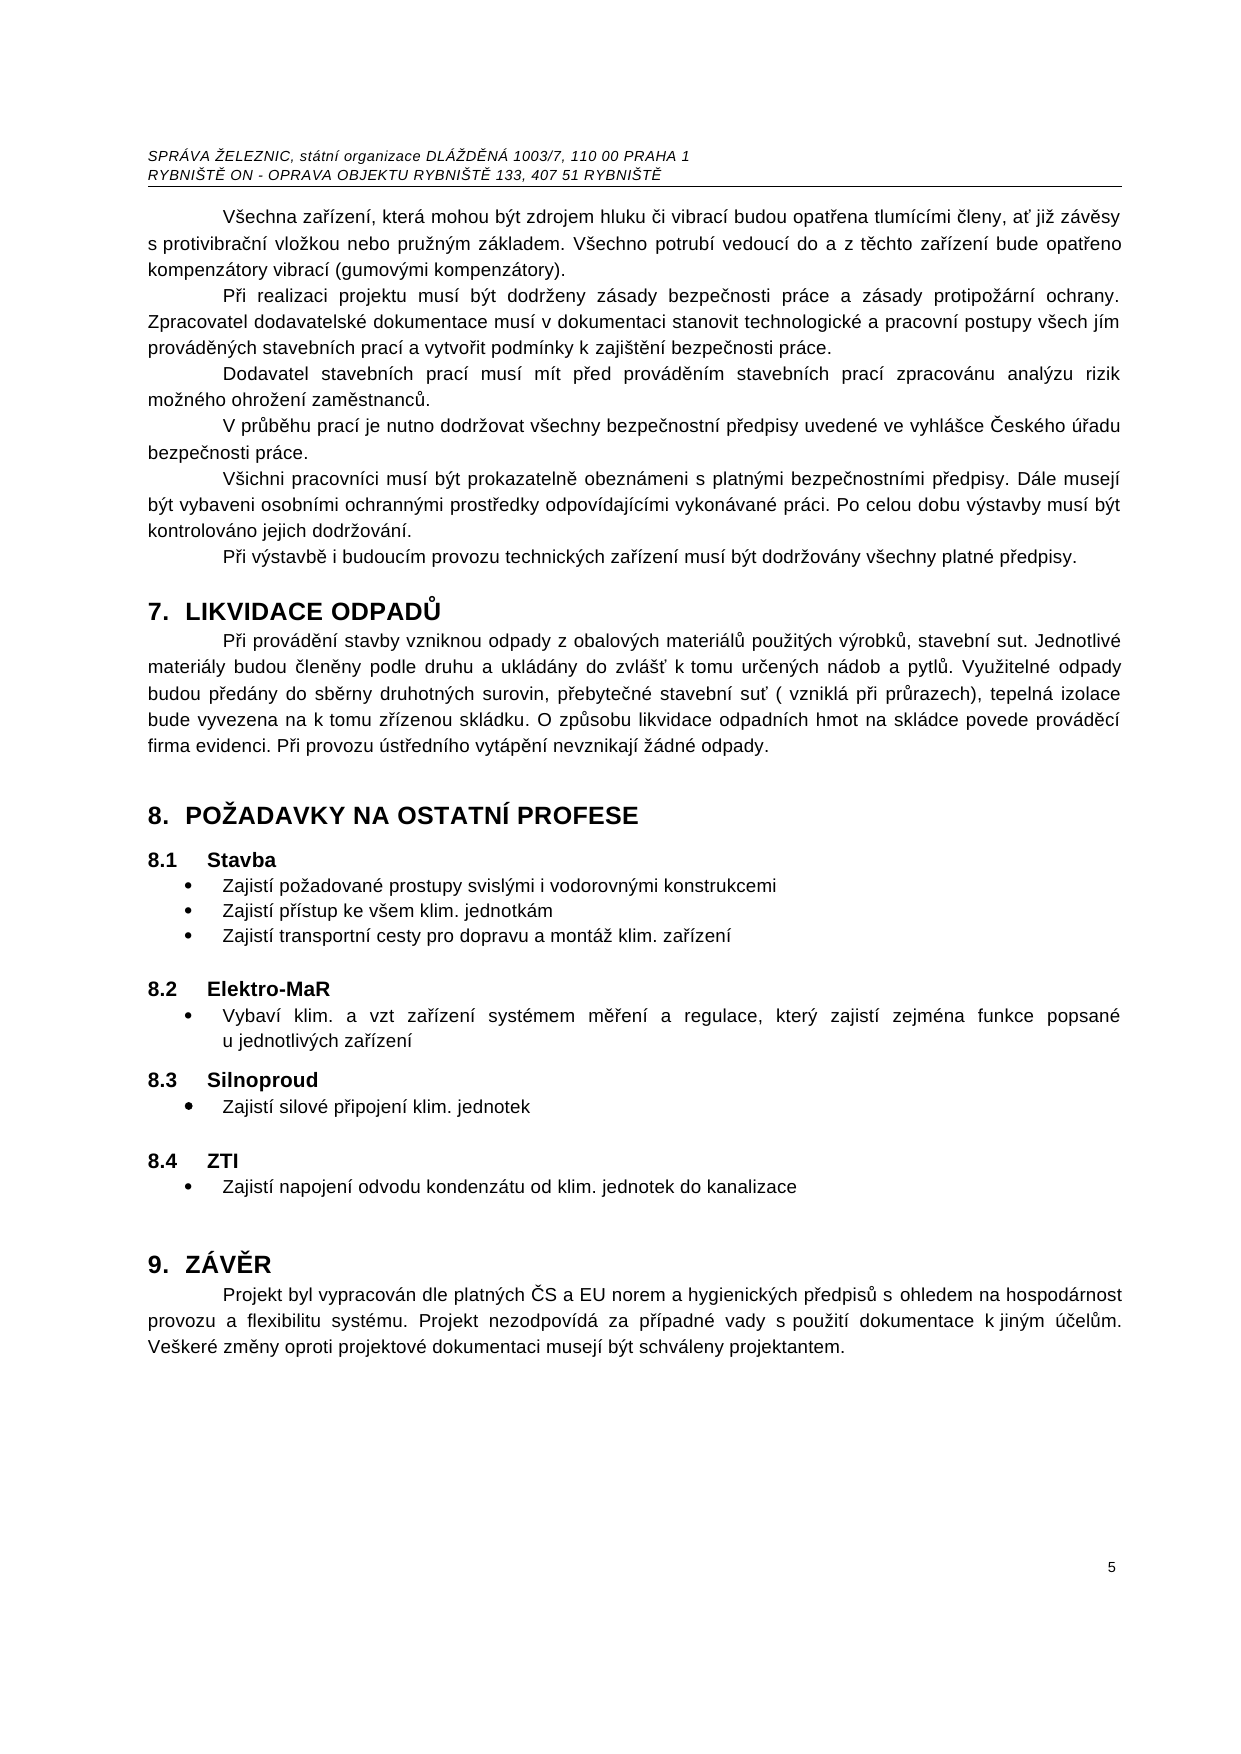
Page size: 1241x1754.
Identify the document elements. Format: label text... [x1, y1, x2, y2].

list Zajistí silové připojení klim. jednotek [185, 1096, 1122, 1118]
list Stavba [148, 847, 1122, 871]
list Silnoproud [148, 1068, 1122, 1092]
text V průběhu prací je nutno dodržovat všechny bezpečnostní předpisy uvedené ve vyhlášce Českého úřadu bezpečnosti práce. [148, 415, 1122, 464]
list Zajistí napojení odvodu kondenzátu od klim. jednotek do kanalizace [185, 1176, 1122, 1198]
subtitle Projekt byl vypracován dle platných ČS a EU norem a hygienických předpisů s ohledem na hospodárnost provozu a flexibilitu systému. Projekt nezodpovídá za případné vady s použití dokumentace k jiným účelům. Veškeré změny oproti projektové dokumentaci musejí být schváleny projektantem. [148, 1283, 1122, 1358]
list Zajistí požadované prostupy svislými i vodorovnými konstrukcemi [185, 875, 1122, 897]
text Všechna zařízení, která mohou být zdrojem hluku či vibrací budou opatřena tlumícími členy, ať již závěsy s protivibrační vložkou nebo pružným základem. Všechno potrubí vedoucí do a z těchto zařízení bude opatřeno kompenzátory vibrací (gumovými kompenzátory). [148, 206, 1122, 281]
list Požadavky na ostatní profese [148, 801, 1122, 829]
text Při provádění stavby vzniknou odpady z obalových materiálů použitých výrobků, stavební sut. Jednotlivé materiály budou členěny podle druhu a ukládány do zvlášť k tomu určených nádob a pytlů. Využitelné odpady budou předány do sběrny druhotných surovin, přebytečné stavební suť ( vzniklá při průrazech), tepelná izolace bude vyvezena na k tomu zřízenou skládku. O způsobu likvidace odpadních hmot na skládce povede prováděcí firma evidenci. Při provozu ústředního vytápění nevznikají žádné odpady. [148, 630, 1122, 757]
list Zajistí transportní cesty pro dopravu a montáž klim. zařízení [185, 925, 1122, 946]
list Elektro-MaR [148, 977, 1122, 1001]
text Při výstavbě i budoucím provozu technických zařízení musí být dodržovány všechny platné předpisy. [148, 546, 1122, 569]
list Zajistí přístup ke všem klim. jednotkám [185, 900, 1122, 922]
list likvidace odpadů [148, 597, 1122, 626]
list závěr [148, 1250, 1122, 1279]
list ZTI [148, 1148, 1122, 1172]
text Všichni pracovníci musí být prokazatelně obeznámeni s platnými bezpečnostními předpisy. Dále musejí být vybaveni osobními ochrannými prostředky odpovídajícími vykonávané práci. Po celou dobu výstavby musí být kontrolováno jejich dodržování. [148, 468, 1122, 543]
text Při realizaci projektu musí být dodrženy zásady bezpečnosti práce a zásady protipožární ochrany. Zpracovatel dodavatelské dokumentace musí v dokumentaci stanovit technologické a pracovní postupy všech jím prováděných stavebních prací a vytvořit podmínky k zajištění bezpečnosti práce. [148, 284, 1122, 360]
list Vybaví klim. a vzt zařízení systémem měření a regulace, který zajistí zejména funkce popsané u jednotlivých zařízení [185, 1005, 1122, 1051]
text Dodavatel stavebních prací musí mít před prováděním stavebních prací zpracovánu analýzu rizik možného ohrožení zaměstnanců. [148, 363, 1122, 412]
